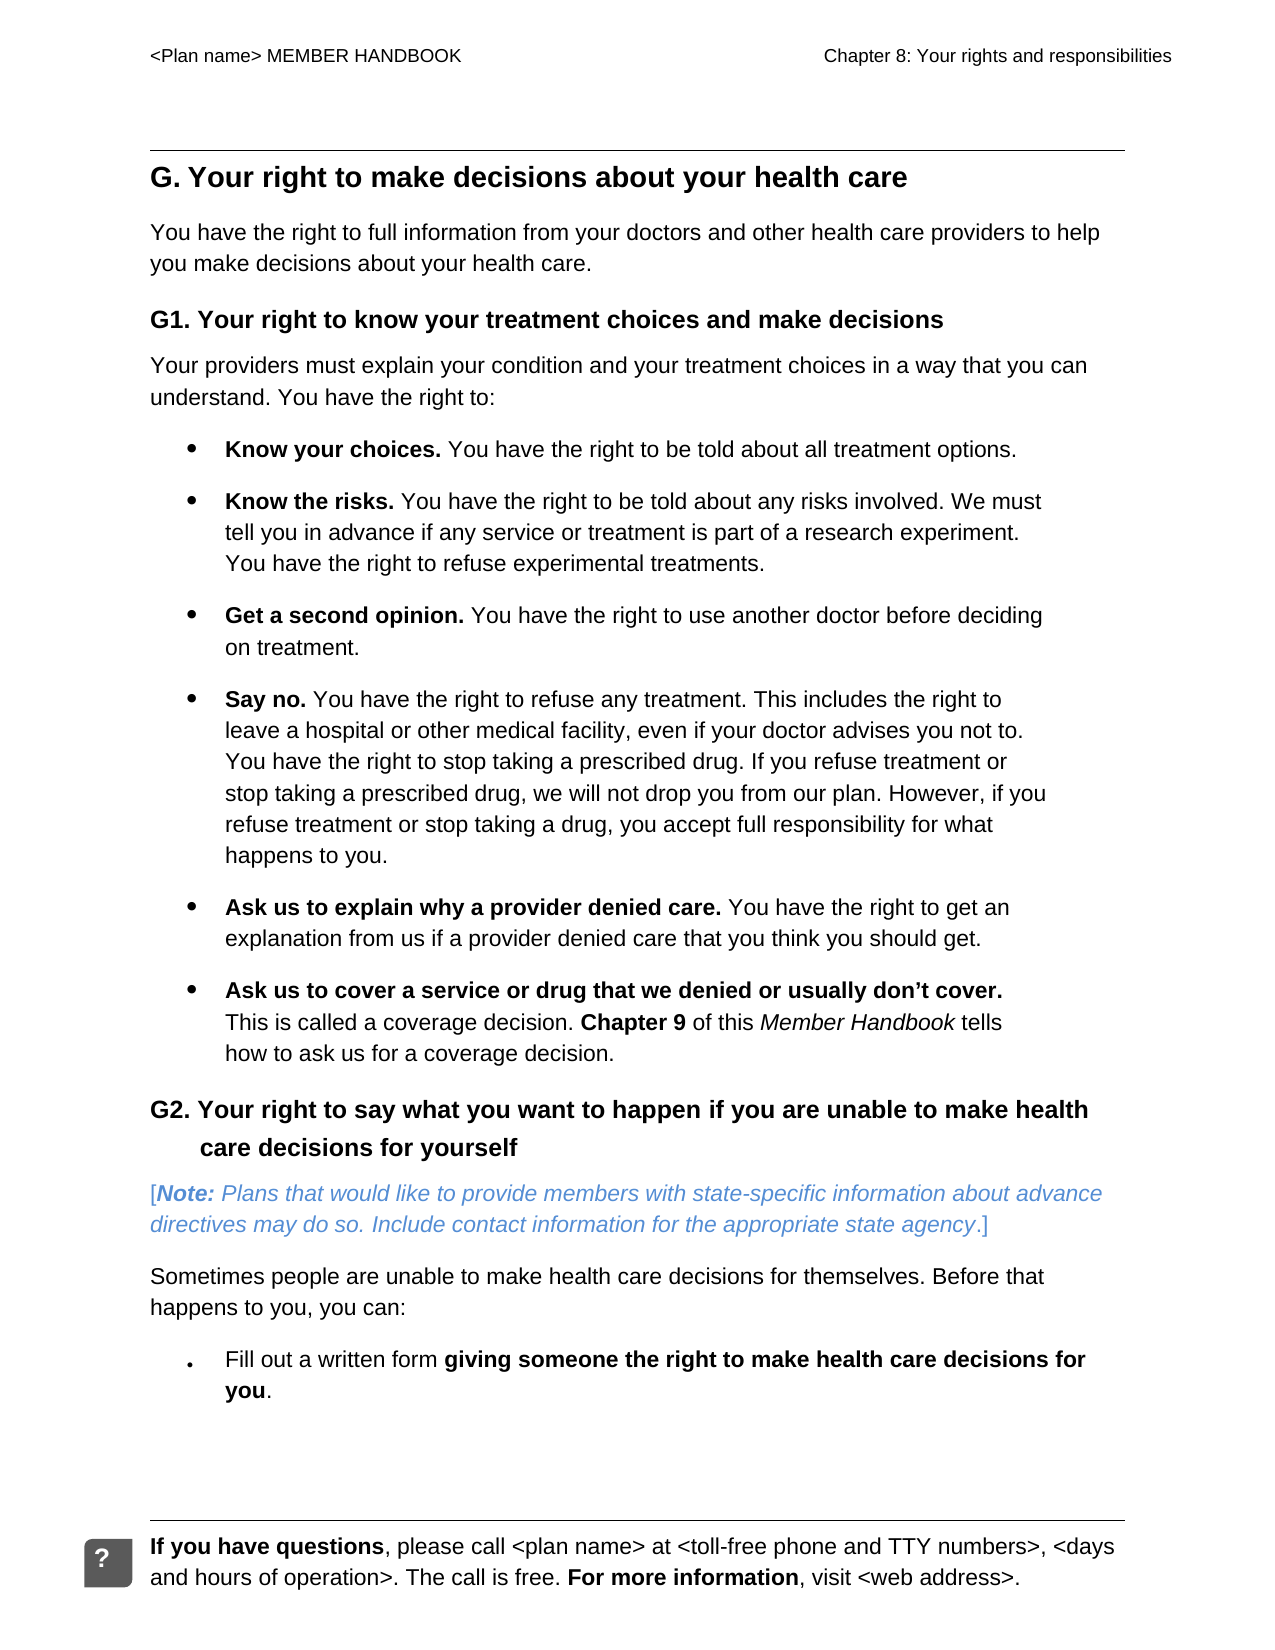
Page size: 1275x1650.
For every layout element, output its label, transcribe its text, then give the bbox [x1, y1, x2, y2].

text [Note: Plans that would like to provide members with state-specific information about advance directives may do so. Include contact information for the appropriate state agency.] [150, 1176, 1125, 1238]
subtitle Your right to make decisions about your health care [150, 151, 1125, 195]
subtitle G2. Your right to say what you want to happen if you are unable to make health care decisions for yourself [150, 1088, 1125, 1163]
list Say no. You have the right to refuse any treatment. This includes the right to leave a hospital or other medical facility, even if your doctor advises you not to. You have the right to stop taking a prescribed drug. If you refuse treatment or stop taking a prescribed drug, we will not drop you from our plan. However, if you refuse treatment or stop taking a drug, you accept full responsibility for what happens to you. [187, 682, 1050, 870]
text Sometimes people are unable to make health care decisions for themselves. Before that happens to you, you can: [150, 1259, 1125, 1322]
list Ask us to explain why a provider denied care. You have the right to get an explanation from us if a provider denied care that you think you should get. [187, 891, 1050, 953]
list Get a second opinion. You have the right to use another doctor before deciding on treatment. [187, 599, 1050, 661]
text You have the right to full information from your doctors and other health care providers to help you make decisions about your health care. [150, 216, 1125, 278]
list Ask us to cover a service or drug that we denied or usually don’t cover. This is called a coverage decision. Chapter 9 of this Member Handbook tells how to ask us for a coverage decision. [187, 974, 1050, 1068]
list Know your choices. You have the right to be told about all treatment options. [187, 432, 1050, 463]
list Know the risks. You have the right to be told about any risks involved. We must tell you in advance if any service or treatment is part of a research experiment. You have the right to refuse experimental treatments. [187, 484, 1050, 578]
subtitle G1. Your right to know your treatment choices and make decisions [150, 299, 1125, 336]
list Fill out a written form giving someone the right to make health care decisions for you. [187, 1343, 1125, 1405]
text Your providers must explain your condition and your treatment choices in a way that you can understand. You have the right to: [150, 349, 1125, 411]
